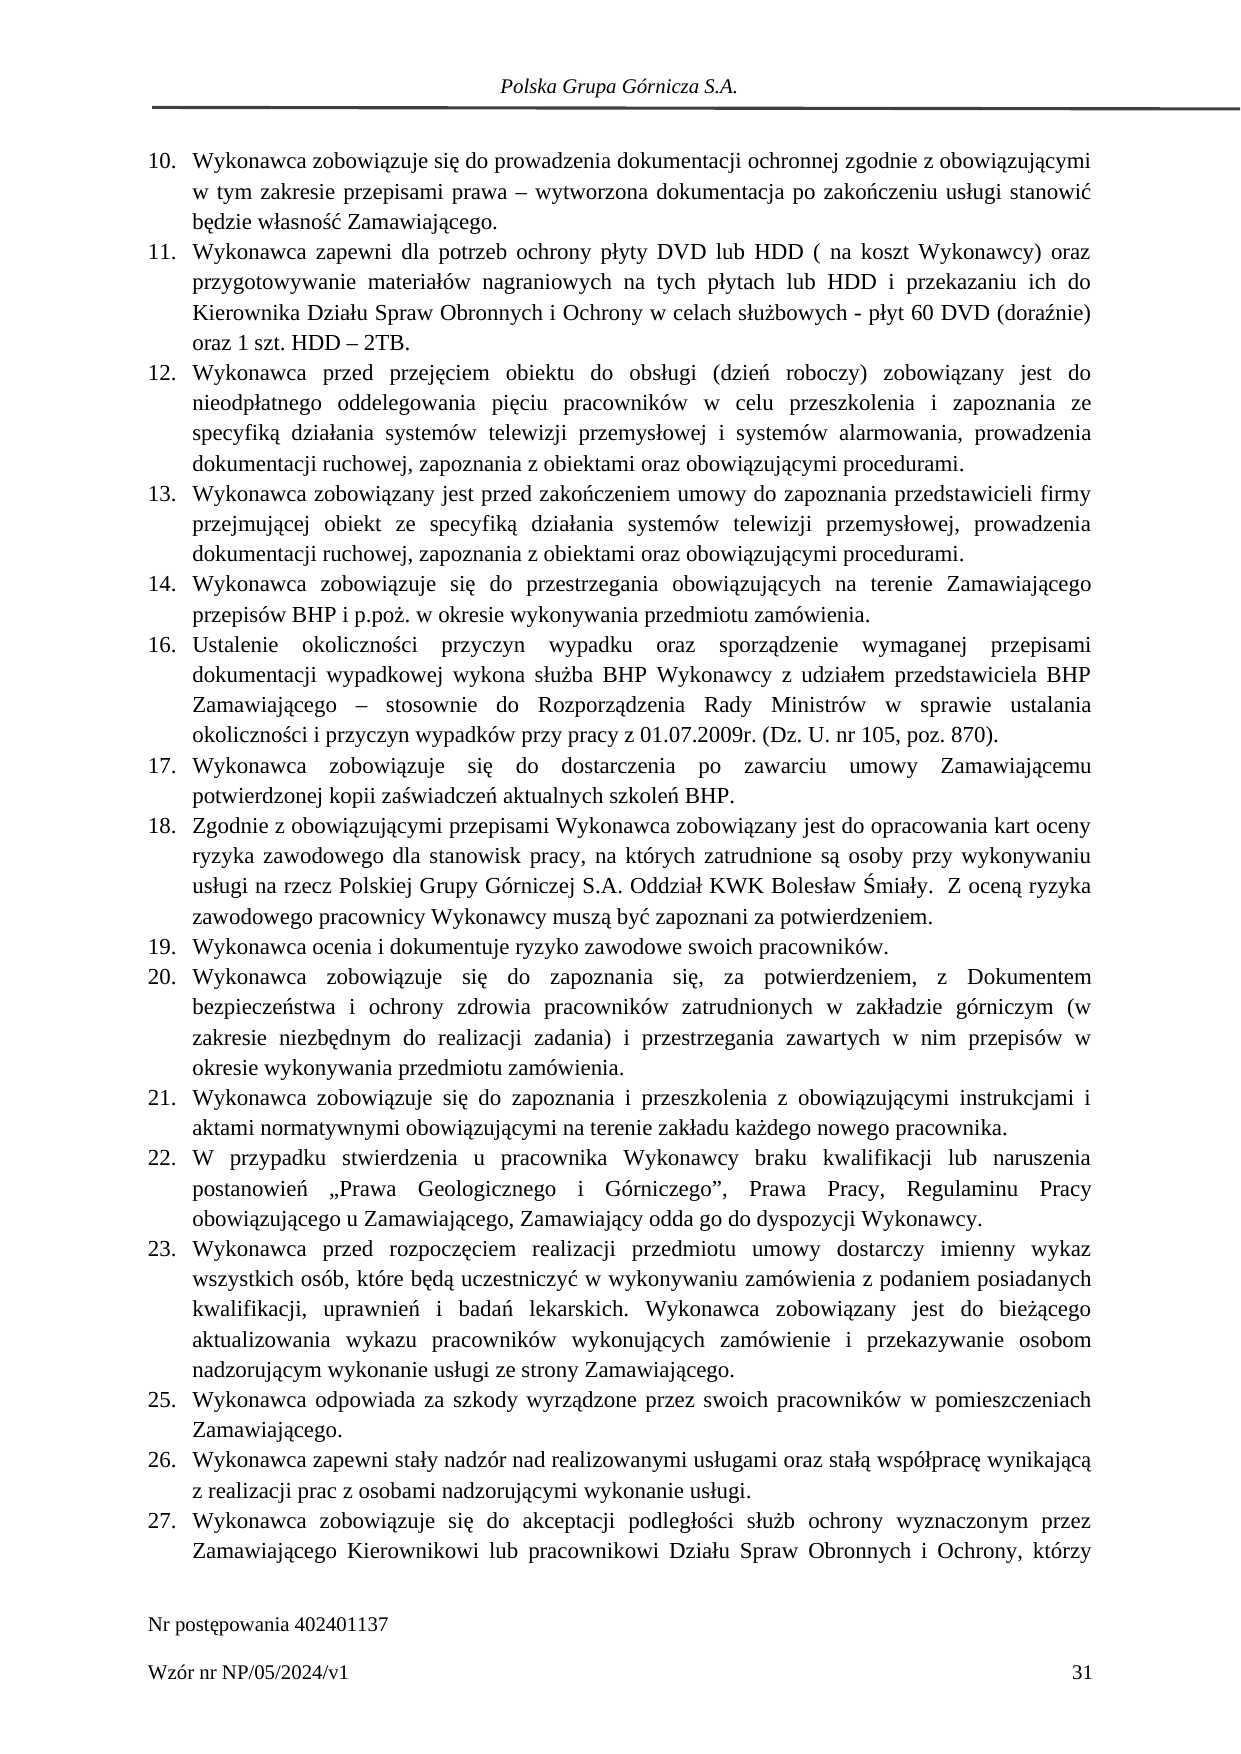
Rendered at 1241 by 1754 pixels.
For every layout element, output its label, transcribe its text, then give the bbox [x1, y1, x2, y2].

list 17. Wykonawca zobowiązuje się do dostarczenia po zawarciu umowy Zamawiającemu potwierdzonej kopii zaświadczeń aktualnych szkoleń BHP. [148, 752, 1093, 808]
list 10. Wykonawca zobowiązuje się do prowadzenia dokumentacji ochronnej zgodnie z obowiązującymi w tym zakresie przepisami prawa – wytworzona dokumentacja po zakończeniu usługi stanowić będzie własność Zamawiającego. [148, 148, 1093, 234]
list 26. Wykonawca zapewni stały nadzór nad realizowanymi usługami oraz stałą współpracę wynikającą z realizacji prac z osobami nadzorującymi wykonanie usługi. [148, 1447, 1093, 1503]
list 18. Zgodnie z obowiązującymi przepisami Wykonawca zobowiązany jest do opracowania kart oceny ryzyka zawodowego dla stanowisk pracy, na których zatrudnione są osoby przy wykonywaniu usługi na rzecz Polskiej Grupy Górniczej S.A. Oddział KWK Bolesław Śmiały. Z oceną ryzyka zawodowego pracownicy Wykonawcy muszą być zapoznani za potwierdzeniem. [148, 812, 1093, 929]
list 20. Wykonawca zobowiązuje się do zapoznania się, za potwierdzeniem, z Dokumentem bezpieczeństwa i ochrony zdrowia pracowników zatrudnionych w zakładzie górniczym (w zakresie niezbędnym do realizacji zadania) i przestrzegania zawartych w nim przepisów w okresie wykonywania przedmiotu zamówienia. [148, 963, 1093, 1080]
list 11. Wykonawca zapewni dla potrzeb ochrony płyty DVD lub HDD ( na koszt Wykonawcy) oraz przygotowywanie materiałów nagraniowych na tych płytach lub HDD i przekazaniu ich do Kierownika Działu Spraw Obronnych i Ochrony w celach służbowych - płyt 60 DVD (doraźnie) oraz 1 szt. HDD – 2TB. [148, 238, 1093, 355]
list 21. Wykonawca zobowiązuje się do zapoznania i przeszkolenia z obowiązującymi instrukcjami i aktami normatywnymi obowiązującymi na terenie zakładu każdego nowego pracownika. [148, 1084, 1093, 1141]
list 16. Ustalenie okoliczności przyczyn wypadku oraz sporządzenie wymaganej przepisami dokumentacji wypadkowej wykona służba BHP Wykonawcy z udziałem przedstawiciela BHP Zamawiającego – stosownie do Rozporządzenia Rady Ministrów w sprawie ustalania okoliczności i przyczyn wypadków przy pracy z 01.07.2009r. (Dz. U. nr 105, poz. 870). [148, 631, 1093, 748]
list 22. W przypadku stwierdzenia u pracownika Wykonawcy braku kwalifikacji lub naruszenia postanowień „Prawa Geologicznego i Górniczego”, Prawa Pracy, Regulaminu Pracy obowiązującego u Zamawiającego, Zamawiający odda go do dyspozycji Wykonawcy. [148, 1144, 1093, 1231]
list 13. Wykonawca zobowiązany jest przed zakończeniem umowy do zapoznania przedstawicieli firmy przejmującej obiekt ze specyfiką działania systemów telewizji przemysłowej, prowadzenia dokumentacji ruchowej, zapoznania z obiektami oraz obowiązującymi procedurami. [148, 480, 1093, 567]
list 14. Wykonawca zobowiązuje się do przestrzegania obowiązujących na terenie Zamawiającego przepisów BHP i p.poż. w okresie wykonywania przedmiotu zamówienia. [148, 571, 1093, 627]
list 19. Wykonawca ocenia i dokumentuje ryzyko zawodowe swoich pracowników. [148, 933, 1093, 959]
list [148, 1507, 1093, 1563]
list 23. Wykonawca przed rozpoczęciem realizacji przedmiotu umowy dostarczy imienny wykaz wszystkich osób, które będą uczestniczyć w wykonywaniu zamówienia z podaniem posiadanych kwalifikacji, uprawnień i badań lekarskich. Wykonawca zobowiązany jest do bieżącego aktualizowania wykazu pracowników wykonujących zamówienie i przekazywanie osobom nadzorującym wykonanie usługi ze strony Zamawiającego. [148, 1235, 1093, 1382]
list 25. Wykonawca odpowiada za szkody wyrządzone przez swoich pracowników w pomieszczeniach Zamawiającego. [148, 1386, 1093, 1443]
list 12. Wykonawca przed przejęciem obiektu do obsługi (dzień roboczy) zobowiązany jest do nieodpłatnego oddelegowania pięciu pracowników w celu przeszkolenia i zapoznania ze specyfiką działania systemów telewizji przemysłowej i systemów alarmowania, prowadzenia dokumentacji ruchowej, zapoznania z obiektami oraz obowiązującymi procedurami. [148, 359, 1093, 476]
